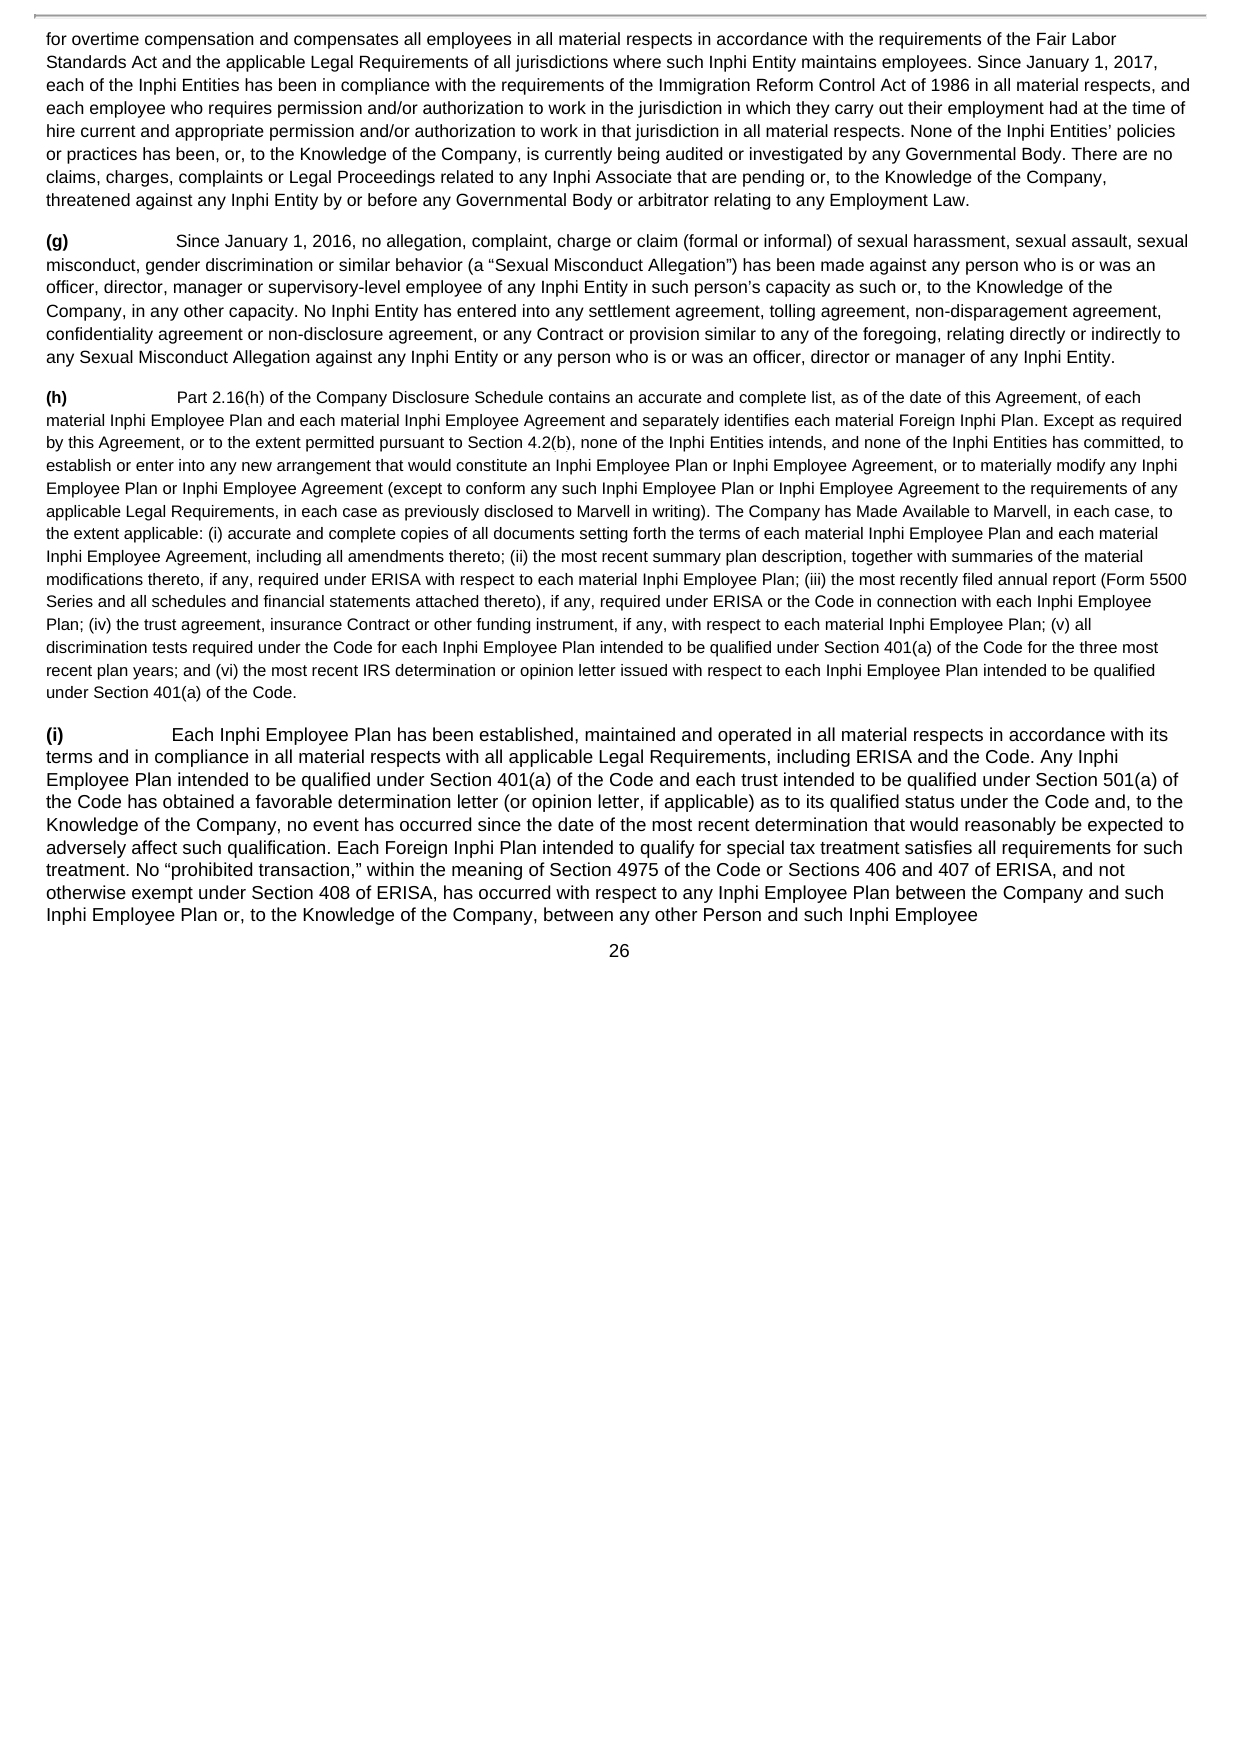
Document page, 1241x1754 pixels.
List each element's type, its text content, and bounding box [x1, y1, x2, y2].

list Since January 1, 2016, no allegation, complaint, charge or claim (formal or informal) of sexual harassment, sexual assault, sexual misconduct, gender discrimination or similar behavior (a “Sexual Misconduct Allegation”) has been made against any person who is or was an officer, director, manager or supervisory-level employee of any Inphi Entity in such person’s capacity as such or, to the Knowledge of the Company, in any other capacity. No Inphi Entity has entered into any settlement agreement, tolling agreement, non-disparagement agreement, confidentiality agreement or non-disclosure agreement, or any Contract or provision similar to any of the foregoing, relating directly or indirectly to any Sexual Misconduct Allegation against any Inphi Entity or any person who is or was an officer, director or manager of any Inphi Entity. [46, 231, 1192, 367]
picture [34, 14, 1207, 19]
text for overtime compensation and compensates all employees in all material respects in accordance with the requirements of the Fair Labor Standards Act and the applicable Legal Requirements of all jurisdictions where such Inphi Entity maintains employees. Since January 1, 2017, each of the Inphi Entities has been in compliance with the requirements of the Immigration Reform Control Act of 1986 in all material respects, and each employee who requires permission and/or authorization to work in the jurisdiction in which they carry out their employment had at the time of hire current and appropriate permission and/or authorization to work in that jurisdiction in all material respects. None of the Inphi Entities’ policies or practices has been, or, to the Knowledge of the Company, is currently being audited or investigated by any Governmental Body. There are no claims, charges, complaints or Legal Proceedings related to any Inphi Associate that are pending or, to the Knowledge of the Company, threatened against any Inphi Entity by or before any Governmental Body or arbitrator relating to any Employment Law. [46, 28, 1192, 210]
list Each Inphi Employee Plan has been established, maintained and operated in all material respects in accordance with its terms and in compliance in all material respects with all applicable Legal Requirements, including ERISA and the Code. Any Inphi Employee Plan intended to be qualified under Section 401(a) of the Code and each trust intended to be qualified under Section 501(a) of the Code has obtained a favorable determination letter (or opinion letter, if applicable) as to its qualified status under the Code and, to the Knowledge of the Company, no event has occurred since the date of the most recent determination that would reasonably be expected to adversely affect such qualification. Each Foreign Inphi Plan intended to qualify for special tax treatment satisfies all requirements for such treatment. No “prohibited transaction,” within the meaning of Section 4975 of the Code or Sections 406 and 407 of ERISA, and not otherwise exempt under Section 408 of ERISA, has occurred with respect to any Inphi Employee Plan between the Company and such Inphi Employee Plan or, to the Knowledge of the Company, between any other Person and such Inphi Employee [46, 723, 1192, 926]
list Part 2.16(h) of the Company Disclosure Schedule contains an accurate and complete list, as of the date of this Agreement, of each material Inphi Employee Plan and each material Inphi Employee Agreement and separately identifies each material Foreign Inphi Plan. Except as required by this Agreement, or to the extent permitted pursuant to Section 4.2(b), none of the Inphi Entities intends, and none of the Inphi Entities has committed, to establish or enter into any new arrangement that would constitute an Inphi Employee Plan or Inphi Employee Agreement, or to materially modify any Inphi Employee Plan or Inphi Employee Agreement (except to conform any such Inphi Employee Plan or Inphi Employee Agreement to the requirements of any applicable Legal Requirements, in each case as previously disclosed to Marvell in writing). The Company has Made Available to Marvell, in each case, to the extent applicable: (i) accurate and complete copies of all documents setting forth the terms of each material Inphi Employee Plan and each material Inphi Employee Agreement, including all amendments thereto; (ii) the most recent summary plan description, together with summaries of the material modifications thereto, if any, required under ERISA with respect to each material Inphi Employee Plan; (iii) the most recently filed annual report (Form 5500 Series and all schedules and financial statements attached thereto), if any, required under ERISA or the Code in connection with each Inphi Employee Plan; (iv) the trust agreement, insurance Contract or other funding instrument, if any, with respect to each material Inphi Employee Plan; (v) all discrimination tests required under the Code for each Inphi Employee Plan intended to be qualified under Section 401(a) of the Code for the three most recent plan years; and (vi) the most recent IRS determination or opinion letter issued with respect to each Inphi Employee Plan intended to be qualified under Section 401(a) of the Code. [46, 388, 1192, 702]
text 26 [46, 940, 1192, 962]
